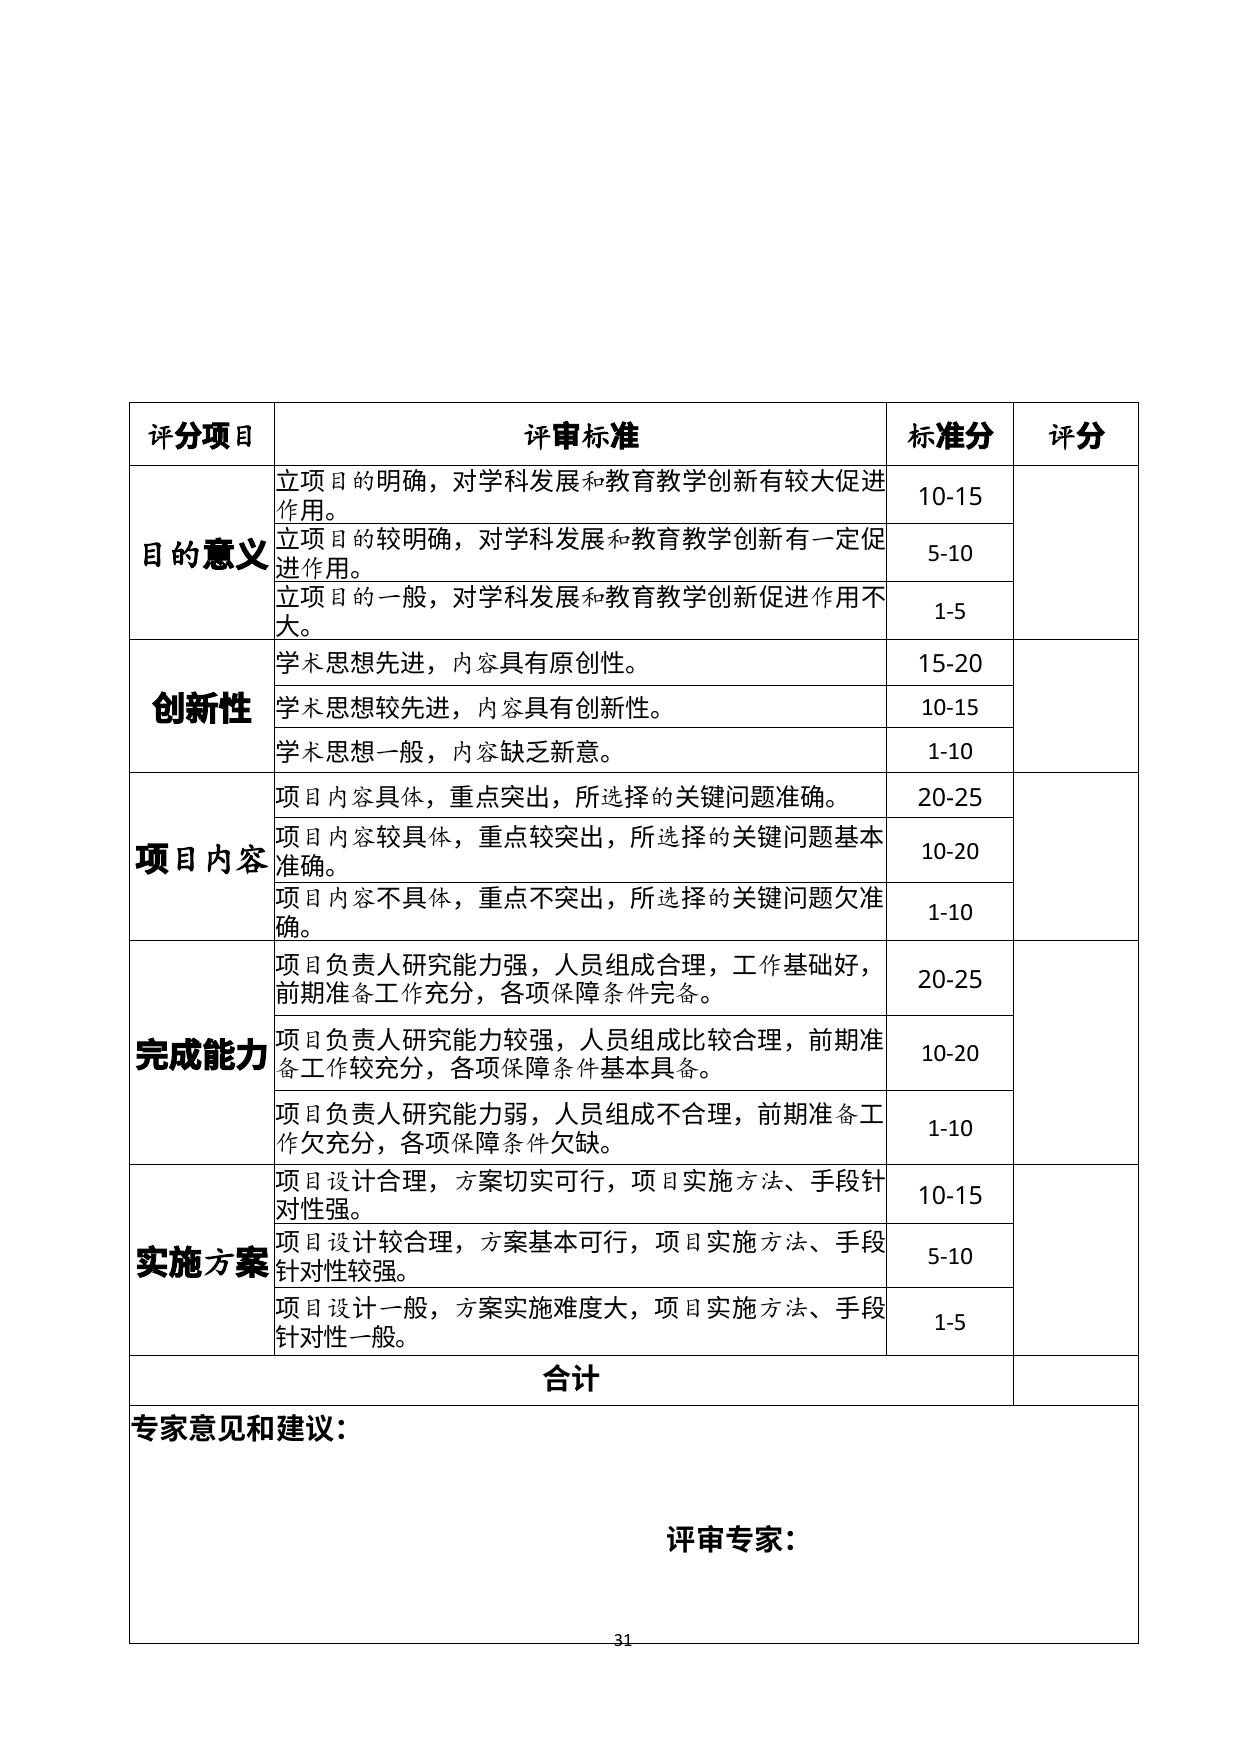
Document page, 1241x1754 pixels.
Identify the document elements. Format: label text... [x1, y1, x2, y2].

table_cell 5-10 [887, 1224, 1013, 1287]
table_cell 项目内容具体，重点突出，所选择的关键问题准确。 [275, 773, 886, 817]
table_cell 完成能力 [130, 941, 274, 1164]
table_cell 项目内容 [130, 773, 274, 940]
table_cell 立项目的一般，对学科发展和教育教学创新促进作用不大。 [275, 582, 886, 639]
table_cell 10-20 [887, 1016, 1013, 1089]
table_cell 1-10 [887, 728, 1013, 772]
table_cell 立项目的明确，对学科发展和教育教学创新有较大促进作用。 [275, 466, 886, 523]
table_cell 学术思想较先进，内容具有创新性。 [275, 686, 886, 727]
table_cell 学术思想一般，内容缺乏新意。 [275, 728, 886, 772]
table_header 评分 [1014, 403, 1138, 464]
table_cell 1-5 [887, 582, 1013, 639]
table_header 标准分 [887, 403, 1013, 464]
table_cell [1014, 941, 1138, 1164]
table_cell 10-15 [887, 1165, 1013, 1222]
table_cell 5-10 [887, 524, 1013, 581]
table_cell 项目内容较具体，重点较突出，所选择的关键问题基本准确。 [275, 818, 886, 882]
table_cell 项目设计合理，方案切实可行，项目实施方法、手段针对性强。 [275, 1165, 886, 1222]
table_cell 1-5 [887, 1288, 1013, 1355]
table_cell 10-15 [887, 686, 1013, 727]
table_cell [1014, 640, 1138, 772]
table_cell 项目设计一般，方案实施难度大，项目实施方法、手段针对性一般。 [275, 1288, 886, 1355]
table_cell 10-20 [887, 818, 1013, 882]
table_cell 1-10 [887, 1091, 1013, 1164]
table_cell 合计 [130, 1356, 1013, 1404]
table_cell 实施方案 [130, 1165, 274, 1355]
table_cell [1014, 1165, 1138, 1355]
table_header 评审标准 [275, 403, 886, 464]
table_cell 项目负责人研究能力较强，人员组成比较合理，前期准备工作较充分，各项保障条件基本具备。 [275, 1016, 886, 1089]
table_cell 项目负责人研究能力强，人员组成合理，工作基础好，前期准备工作充分，各项保障条件完备。 [275, 941, 886, 1015]
table_cell 创新性 [130, 640, 274, 772]
table_cell 1-10 [887, 883, 1013, 940]
table_cell 15-20 [887, 640, 1013, 684]
table_cell [1014, 1356, 1138, 1404]
table_cell 立项目的较明确，对学科发展和教育教学创新有一定促进作用。 [275, 524, 886, 581]
table_cell 项目负责人研究能力弱，人员组成不合理，前期准备工作欠充分，各项保障条件欠缺。 [275, 1091, 886, 1164]
table_cell [1014, 466, 1138, 639]
table_cell 项目内容不具体，重点不突出，所选择的关键问题欠准确。 [275, 883, 886, 940]
table_cell 学术思想先进，内容具有原创性。 [275, 640, 886, 684]
table_cell [1014, 773, 1138, 940]
table_cell 20-25 [887, 941, 1013, 1015]
table_cell 专家意见和建议： 评审专家： [130, 1406, 1138, 1643]
table_cell 目的意义 [130, 466, 274, 639]
table_header 评分项目 [130, 403, 274, 464]
table_cell 项目设计较合理，方案基本可行，项目实施方法、手段针对性较强。 [275, 1224, 886, 1287]
table_cell 20-25 [887, 773, 1013, 817]
table_cell 10-15 [887, 466, 1013, 523]
